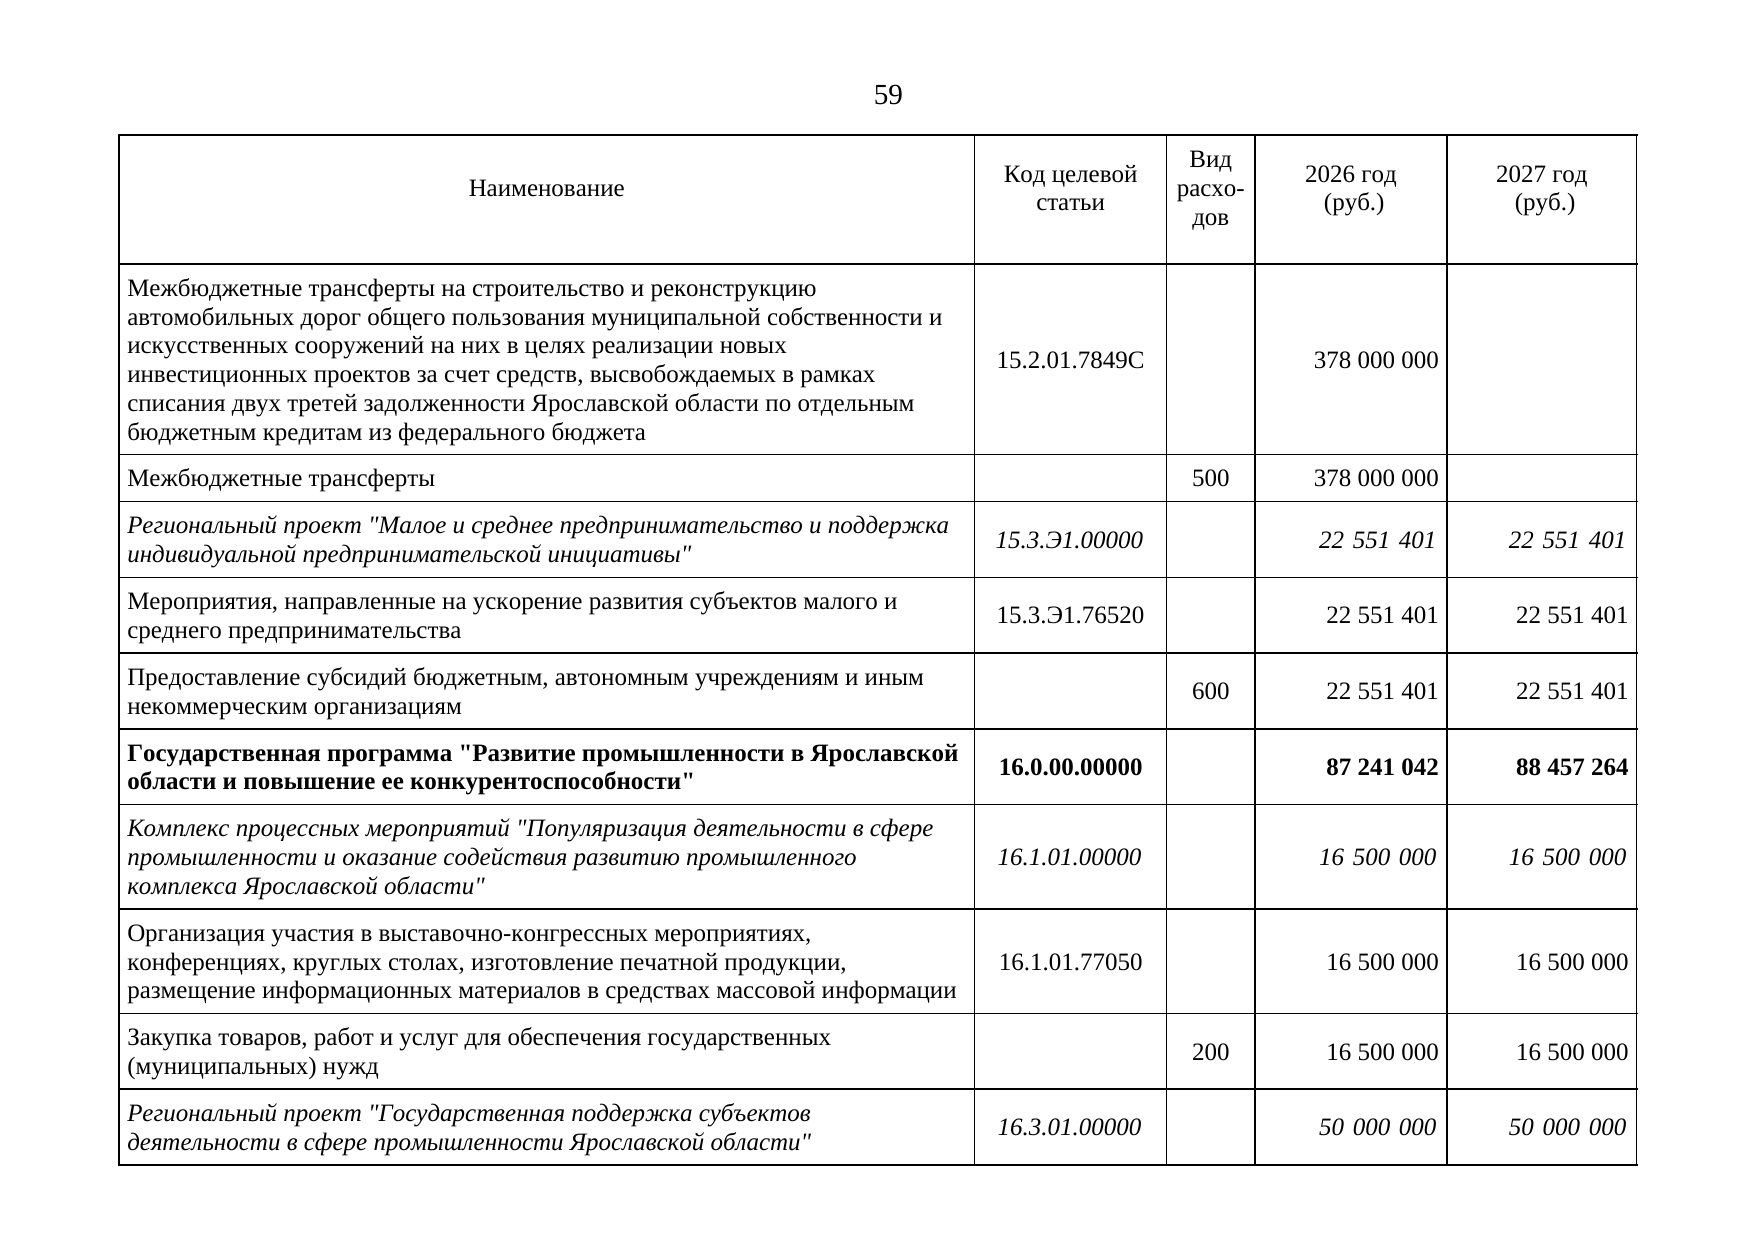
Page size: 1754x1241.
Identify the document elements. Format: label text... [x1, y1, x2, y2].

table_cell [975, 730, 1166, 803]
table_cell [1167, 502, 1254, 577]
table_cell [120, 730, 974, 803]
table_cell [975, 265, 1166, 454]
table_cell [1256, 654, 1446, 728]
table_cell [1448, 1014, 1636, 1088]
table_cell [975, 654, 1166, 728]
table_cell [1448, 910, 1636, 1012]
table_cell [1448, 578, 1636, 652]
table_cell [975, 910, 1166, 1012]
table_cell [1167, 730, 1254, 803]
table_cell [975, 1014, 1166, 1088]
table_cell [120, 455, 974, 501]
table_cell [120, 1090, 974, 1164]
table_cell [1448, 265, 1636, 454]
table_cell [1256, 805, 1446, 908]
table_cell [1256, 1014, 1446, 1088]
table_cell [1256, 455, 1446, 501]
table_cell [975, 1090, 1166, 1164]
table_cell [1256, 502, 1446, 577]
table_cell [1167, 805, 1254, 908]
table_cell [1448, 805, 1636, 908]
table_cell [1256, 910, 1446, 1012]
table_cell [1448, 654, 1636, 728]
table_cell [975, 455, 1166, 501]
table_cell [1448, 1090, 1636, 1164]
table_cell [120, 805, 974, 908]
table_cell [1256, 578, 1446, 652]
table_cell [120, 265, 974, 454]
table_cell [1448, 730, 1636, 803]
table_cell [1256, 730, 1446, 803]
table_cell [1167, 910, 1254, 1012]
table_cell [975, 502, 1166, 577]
table_header 2026 год (руб.) [1256, 136, 1446, 263]
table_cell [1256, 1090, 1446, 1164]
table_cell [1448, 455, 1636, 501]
table_header 2027 год (руб.) [1448, 136, 1636, 263]
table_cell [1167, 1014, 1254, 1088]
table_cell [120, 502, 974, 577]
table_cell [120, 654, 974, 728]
table_header Код целевой статьи [975, 136, 1166, 263]
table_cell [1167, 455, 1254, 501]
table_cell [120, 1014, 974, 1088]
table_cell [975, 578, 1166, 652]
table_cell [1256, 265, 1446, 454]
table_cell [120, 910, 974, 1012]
table_header Наименование [120, 136, 974, 263]
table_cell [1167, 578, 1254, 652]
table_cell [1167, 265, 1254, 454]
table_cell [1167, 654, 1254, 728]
table_header Вид расхо- дов [1167, 136, 1254, 263]
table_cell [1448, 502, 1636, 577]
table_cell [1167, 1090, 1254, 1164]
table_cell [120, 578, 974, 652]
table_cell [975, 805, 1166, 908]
